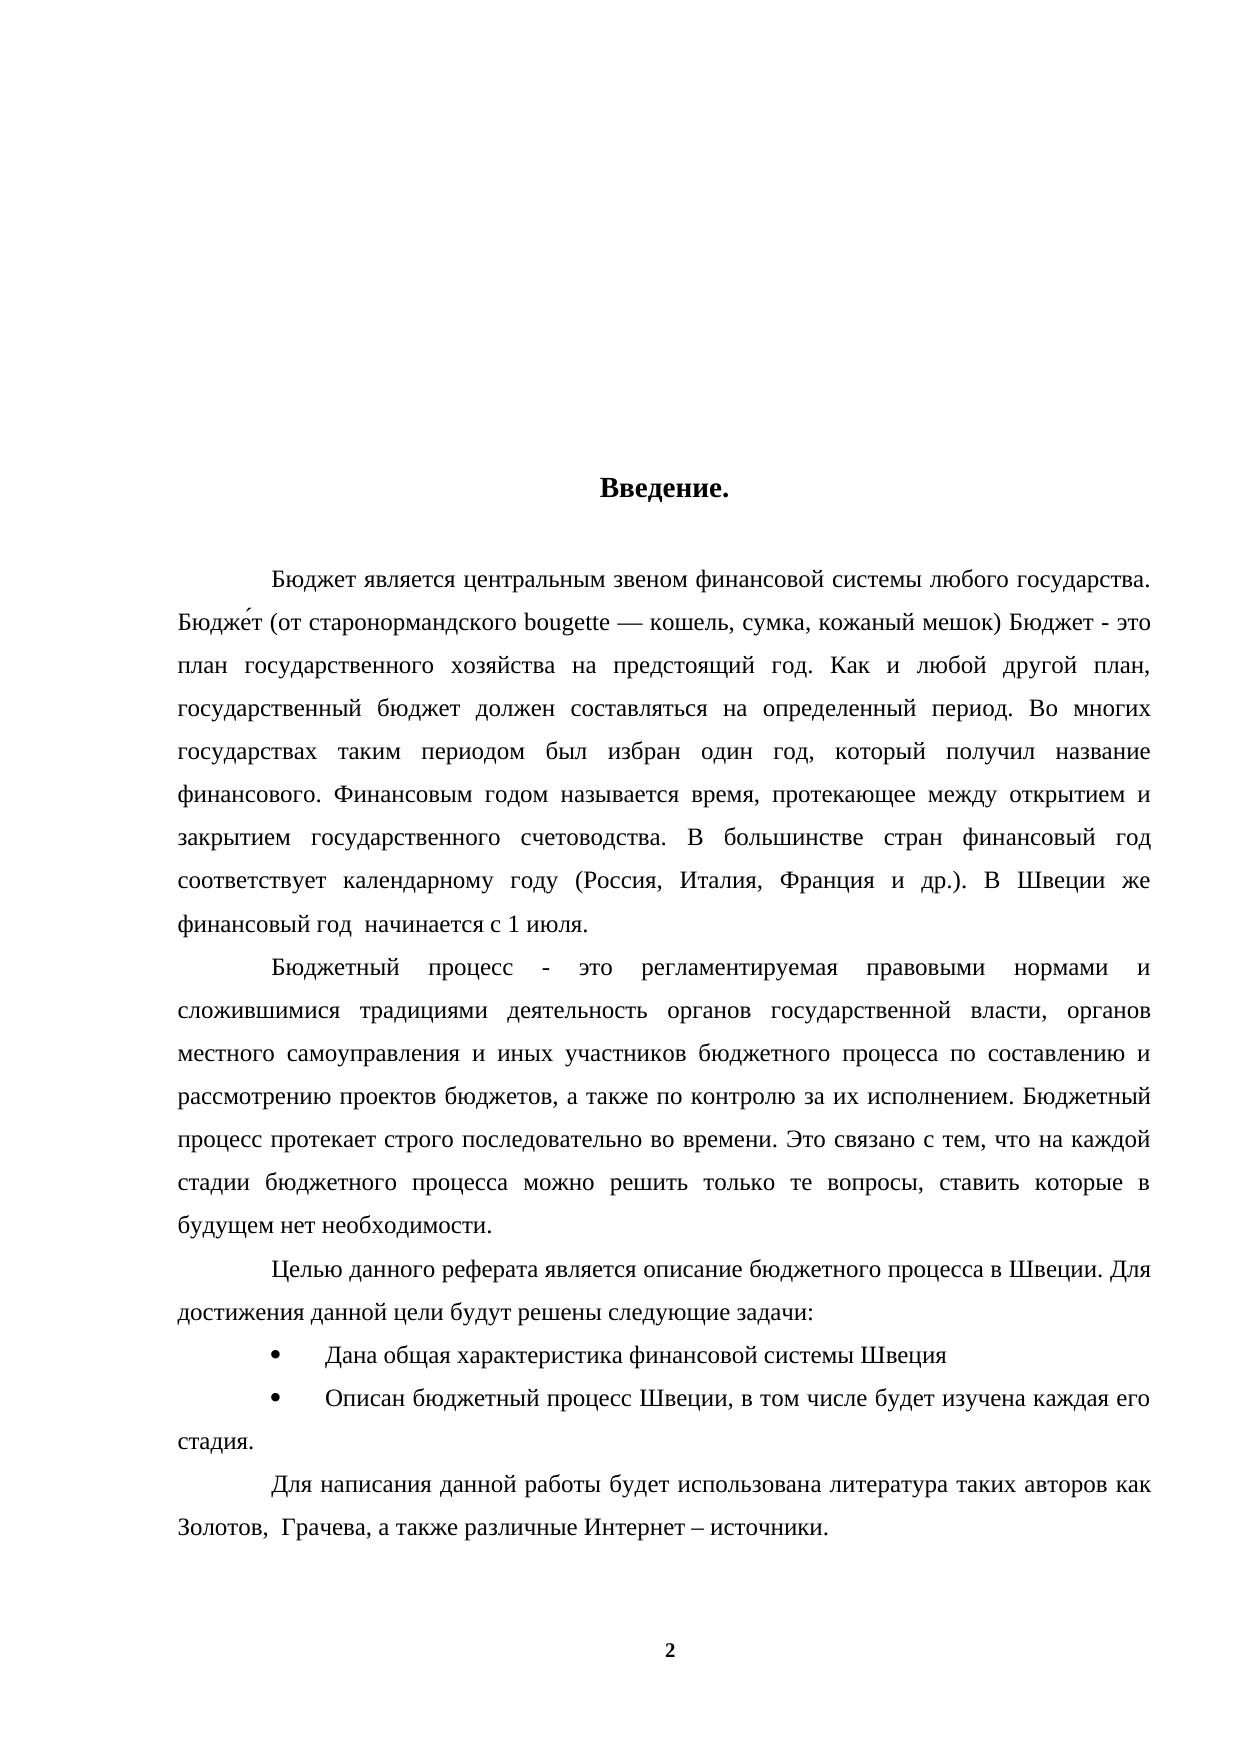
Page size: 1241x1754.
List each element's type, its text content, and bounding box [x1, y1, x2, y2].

list Дана общая характеристика финансовой системы Швеция [177, 1340, 1152, 1369]
text Введение. [177, 470, 1152, 504]
text Бюджетный процесс - это регламентируемая правовыми нормами и сложившимися традициями деятельность органов государственной власти, органов местного самоуправления и иных участников бюджетного процесса по составлению и рассмотрению проектов бюджетов, а также по контролю за их исполнением. Бюджетный процесс протекает строго последовательно во времени. Это связано с тем, что на каждой стадии бюджетного процесса можно решить только те вопросы, ставить которые в будущем нет необходимости. [177, 952, 1152, 1239]
list Описан бюджетный процесс Швеции, в том числе будет изучена каждая его стадия. [177, 1383, 1152, 1455]
text Бюджет является центральным звеном финансовой системы любого государства. Бюдже́т (от старонормандского bougette — кошель, сумка, кожаный мешок) Бюджет - это план государственного хозяйства на предстоящий год. Как и любой другой план, государственный бюджет должен составляться на определенный период. Во многих государствах таким периодом был избран один год, который получил название финансового. Финансовым годом называется время, протекающее между открытием и закрытием государственного счетоводства. В большинстве стран финансовый год соответствует календарному году (Россия, Италия, Франция и др.). В Швеции же финансовый год начинается с 1 июля. [177, 564, 1152, 937]
text Для написания данной работы будет использована литература таких авторов как Золотов, Грачева, а также различные Интернет – источники. [177, 1469, 1152, 1541]
text Целью данного реферата является описание бюджетного процесса в Швеции. Для достижения данной цели будут решены следующие задачи: [177, 1254, 1152, 1326]
